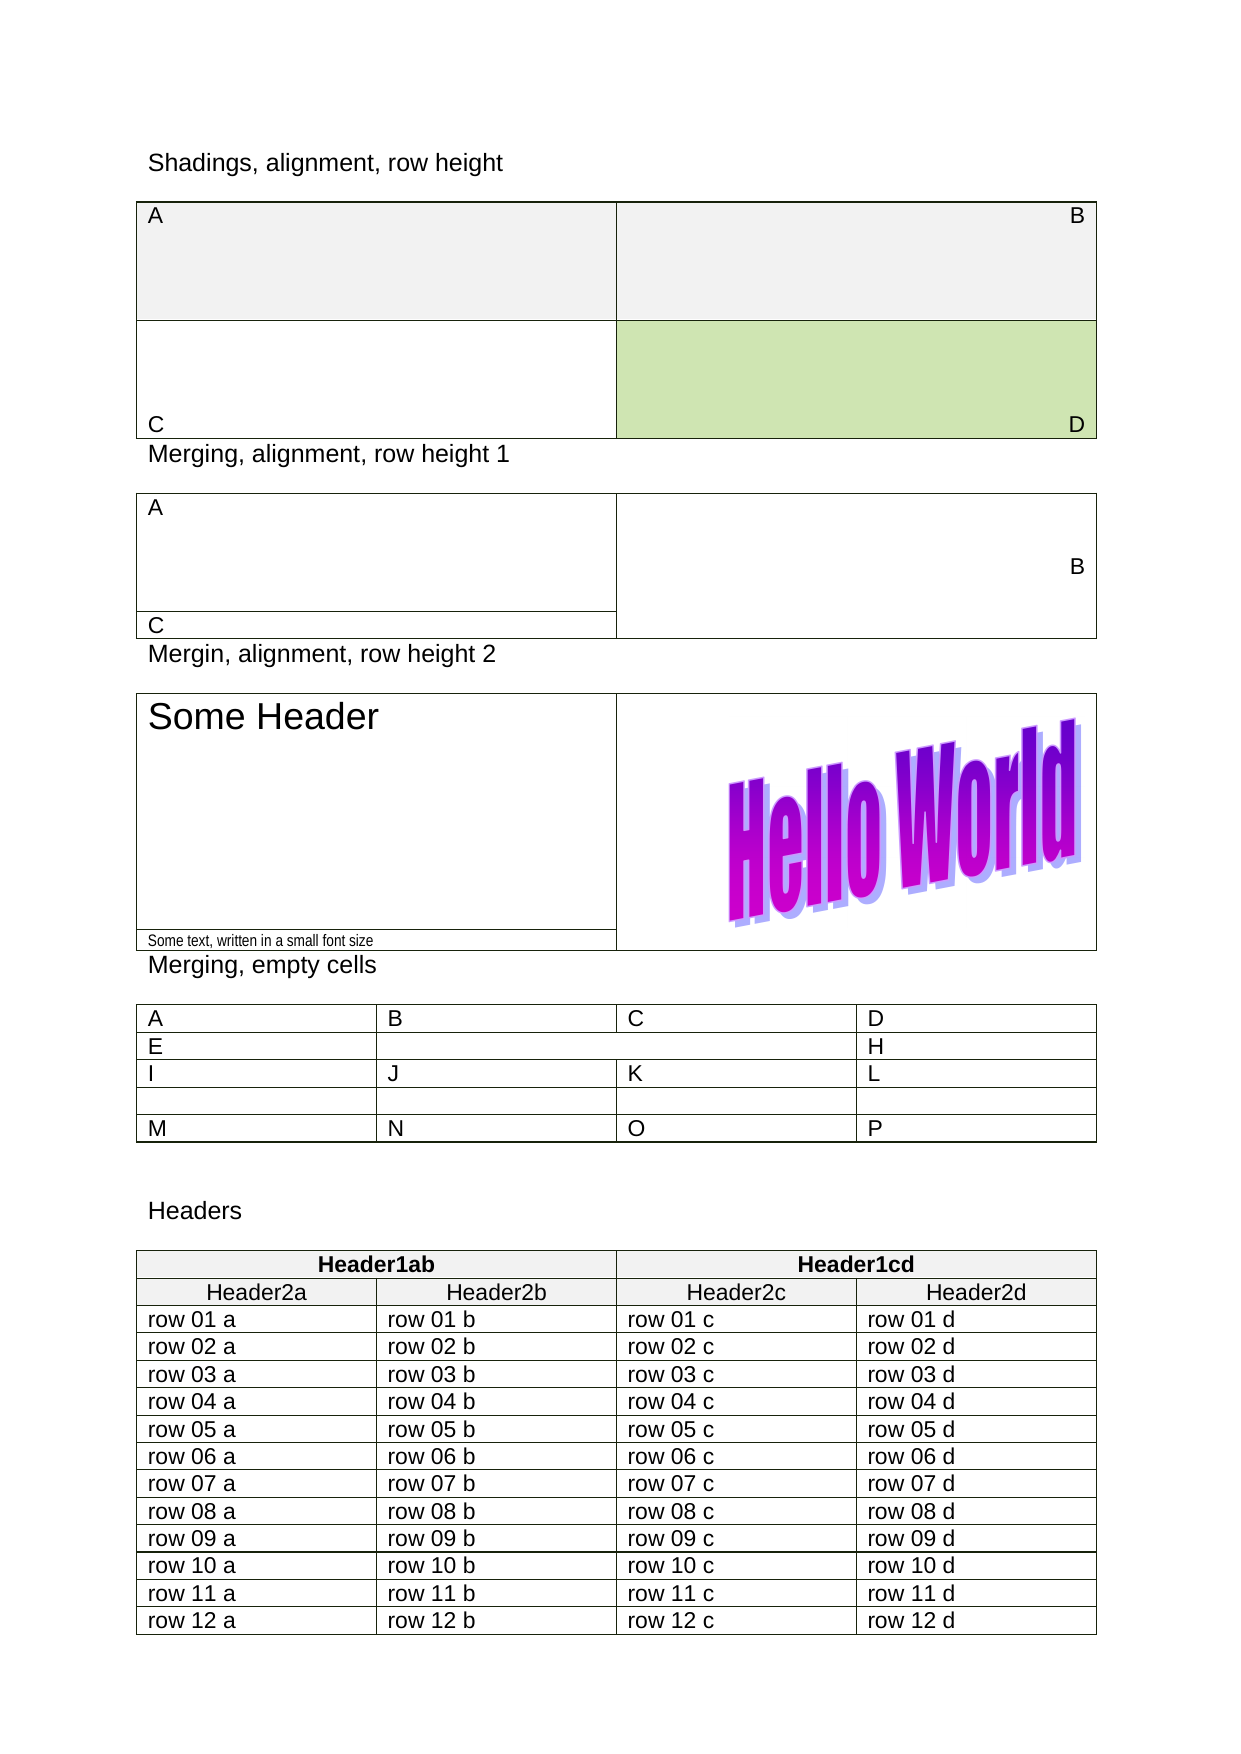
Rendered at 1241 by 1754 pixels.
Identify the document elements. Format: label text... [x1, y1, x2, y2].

table_cell row 11 b [377, 1580, 616, 1606]
table_cell P [857, 1115, 1096, 1141]
table_cell row 06 a [137, 1443, 376, 1469]
table_cell Header2c [617, 1279, 856, 1305]
picture [728, 716, 1085, 928]
table_cell row 12 c [617, 1607, 856, 1634]
text Mergin, alignment, row height 2 [148, 639, 1093, 668]
text Merging, empty cells [148, 951, 1093, 979]
table_cell row 02 b [377, 1333, 616, 1360]
table_cell Header2b [377, 1279, 616, 1305]
table_cell row 03 c [617, 1361, 856, 1387]
table_cell C [137, 612, 616, 638]
table_cell row 02 a [137, 1333, 376, 1360]
table_cell row 01 c [617, 1306, 856, 1332]
table_cell row 08 a [137, 1498, 376, 1524]
table_cell row 08 c [617, 1498, 856, 1524]
table_cell row 06 b [377, 1443, 616, 1469]
table_cell L [857, 1060, 1096, 1087]
table_cell row 10 b [377, 1553, 616, 1579]
table_cell row 12 b [377, 1607, 616, 1634]
table_header Header1cd [617, 1251, 1096, 1277]
table_cell row 01 d [857, 1306, 1096, 1332]
table_cell row 09 c [617, 1525, 856, 1551]
table_cell J [377, 1060, 616, 1087]
table_cell M [137, 1115, 376, 1141]
table_header A [137, 1005, 376, 1032]
table_cell row 06 c [617, 1443, 856, 1469]
table_cell row 05 b [377, 1416, 616, 1442]
table_cell row 10 a [137, 1553, 376, 1579]
table_cell D [617, 321, 1096, 438]
table_cell [377, 1088, 616, 1114]
table_cell I [137, 1060, 376, 1087]
table_header A [137, 494, 616, 611]
table_cell row 09 a [137, 1525, 376, 1551]
table_cell [137, 1088, 376, 1114]
text Merging, alignment, row height 1 [148, 439, 1093, 467]
table_cell row 05 a [137, 1416, 376, 1442]
table_header C [617, 1005, 856, 1032]
table_header B [377, 1005, 616, 1032]
table_cell [377, 1033, 856, 1059]
table_cell row 09 d [857, 1525, 1096, 1551]
table_cell row 03 d [857, 1361, 1096, 1387]
table_cell row 08 b [377, 1498, 616, 1524]
table_cell N [377, 1115, 616, 1141]
table_cell row 04 b [377, 1388, 616, 1414]
table_cell row 09 b [377, 1525, 616, 1551]
table_cell row 11 c [617, 1580, 856, 1606]
table_cell row 12 a [137, 1607, 376, 1634]
table_cell row 10 d [857, 1553, 1096, 1579]
table_header A [137, 203, 616, 319]
table_header B [617, 494, 1096, 638]
table_cell E [137, 1033, 376, 1059]
table_cell row 07 a [137, 1470, 376, 1497]
table_cell row 05 c [617, 1416, 856, 1442]
table_cell row 03 b [377, 1361, 616, 1387]
table_cell row 02 c [617, 1333, 856, 1360]
table_cell row 11 a [137, 1580, 376, 1606]
text Headers [148, 1196, 1093, 1225]
table_cell row 11 d [857, 1580, 1096, 1606]
table_cell Header2a [137, 1279, 376, 1305]
table_cell row 12 d [857, 1607, 1096, 1634]
table_cell H [857, 1033, 1096, 1059]
table_cell row 07 d [857, 1470, 1096, 1497]
table_cell row 08 d [857, 1498, 1096, 1524]
table_cell row 04 a [137, 1388, 376, 1414]
table_cell row 04 c [617, 1388, 856, 1414]
table_cell row 05 d [857, 1416, 1096, 1442]
table_header Header1ab [137, 1251, 616, 1277]
text Shadings, alignment, row height [148, 148, 1093, 176]
table_cell row 02 d [857, 1333, 1096, 1360]
table_cell [617, 1088, 856, 1114]
table_cell row 07 b [377, 1470, 616, 1497]
table_cell row 06 d [857, 1443, 1096, 1469]
table_cell row 01 a [137, 1306, 376, 1332]
table_cell row 10 c [617, 1553, 856, 1579]
table_cell K [617, 1060, 856, 1087]
table_header Some Header [137, 694, 616, 929]
table_header [617, 694, 1096, 949]
table_cell row 03 a [137, 1361, 376, 1387]
table_cell row 04 d [857, 1388, 1096, 1414]
table_cell O [617, 1115, 856, 1141]
table_cell [857, 1088, 1096, 1114]
table_cell row 01 b [377, 1306, 616, 1332]
table_cell row 07 c [617, 1470, 856, 1497]
table_cell C [137, 321, 616, 438]
table_header D [857, 1005, 1096, 1032]
table_cell Some text, written in a small font size [137, 930, 616, 949]
table_cell Header2d [857, 1279, 1096, 1305]
table_header B [617, 203, 1096, 319]
